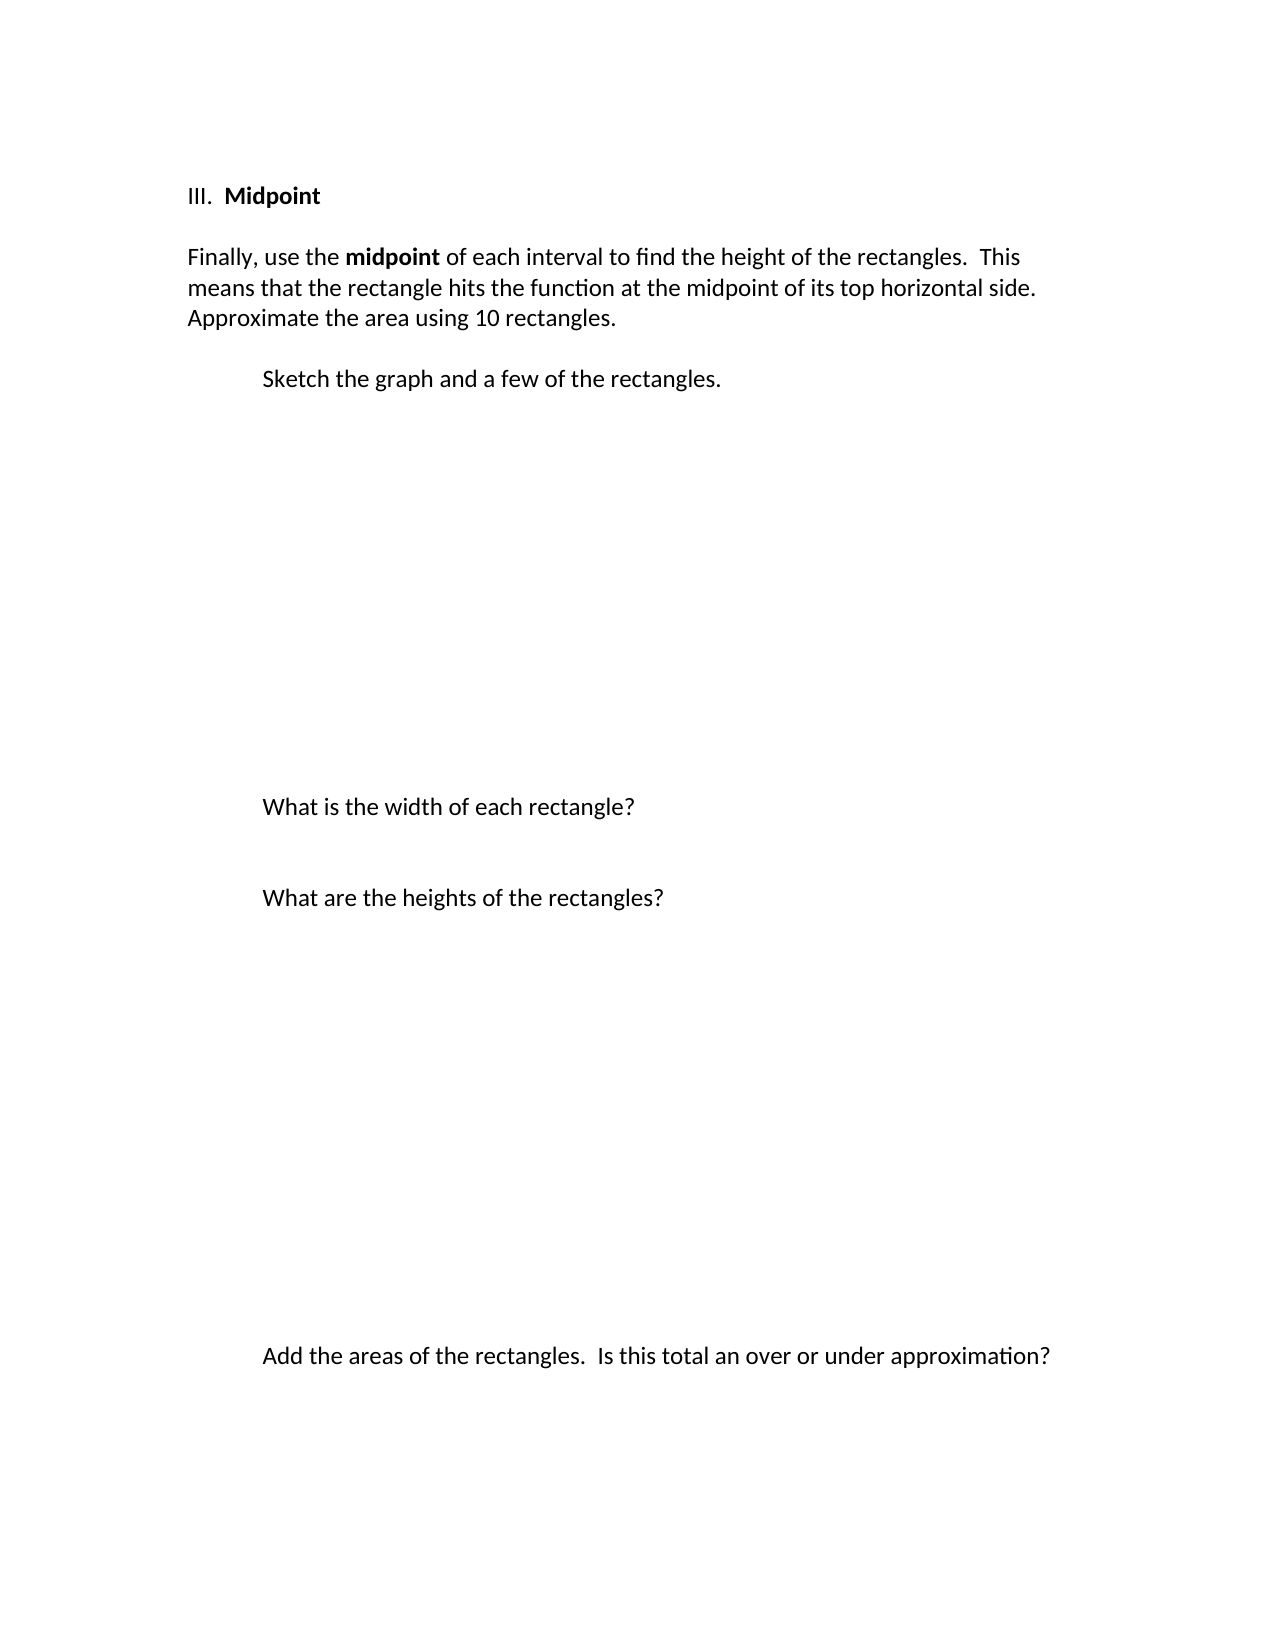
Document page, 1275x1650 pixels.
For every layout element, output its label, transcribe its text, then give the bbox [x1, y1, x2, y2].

text Finally, use the midpoint of each interval to find the height of the rectangles. This means that the rectangle hits the function at the midpoint of its top horizontal side. Approximate the area using 10 rectangles. [187, 242, 1087, 333]
text Sketch the graph and a few of the rectangles. [187, 364, 1087, 394]
text What are the heights of the rectangles? [262, 882, 1087, 913]
text What is the width of each rectangle? [262, 791, 1087, 821]
text Add the areas of the rectangles. Is this total an over or under approximation? [262, 1340, 1087, 1371]
text III. Midpoint [187, 181, 1087, 211]
